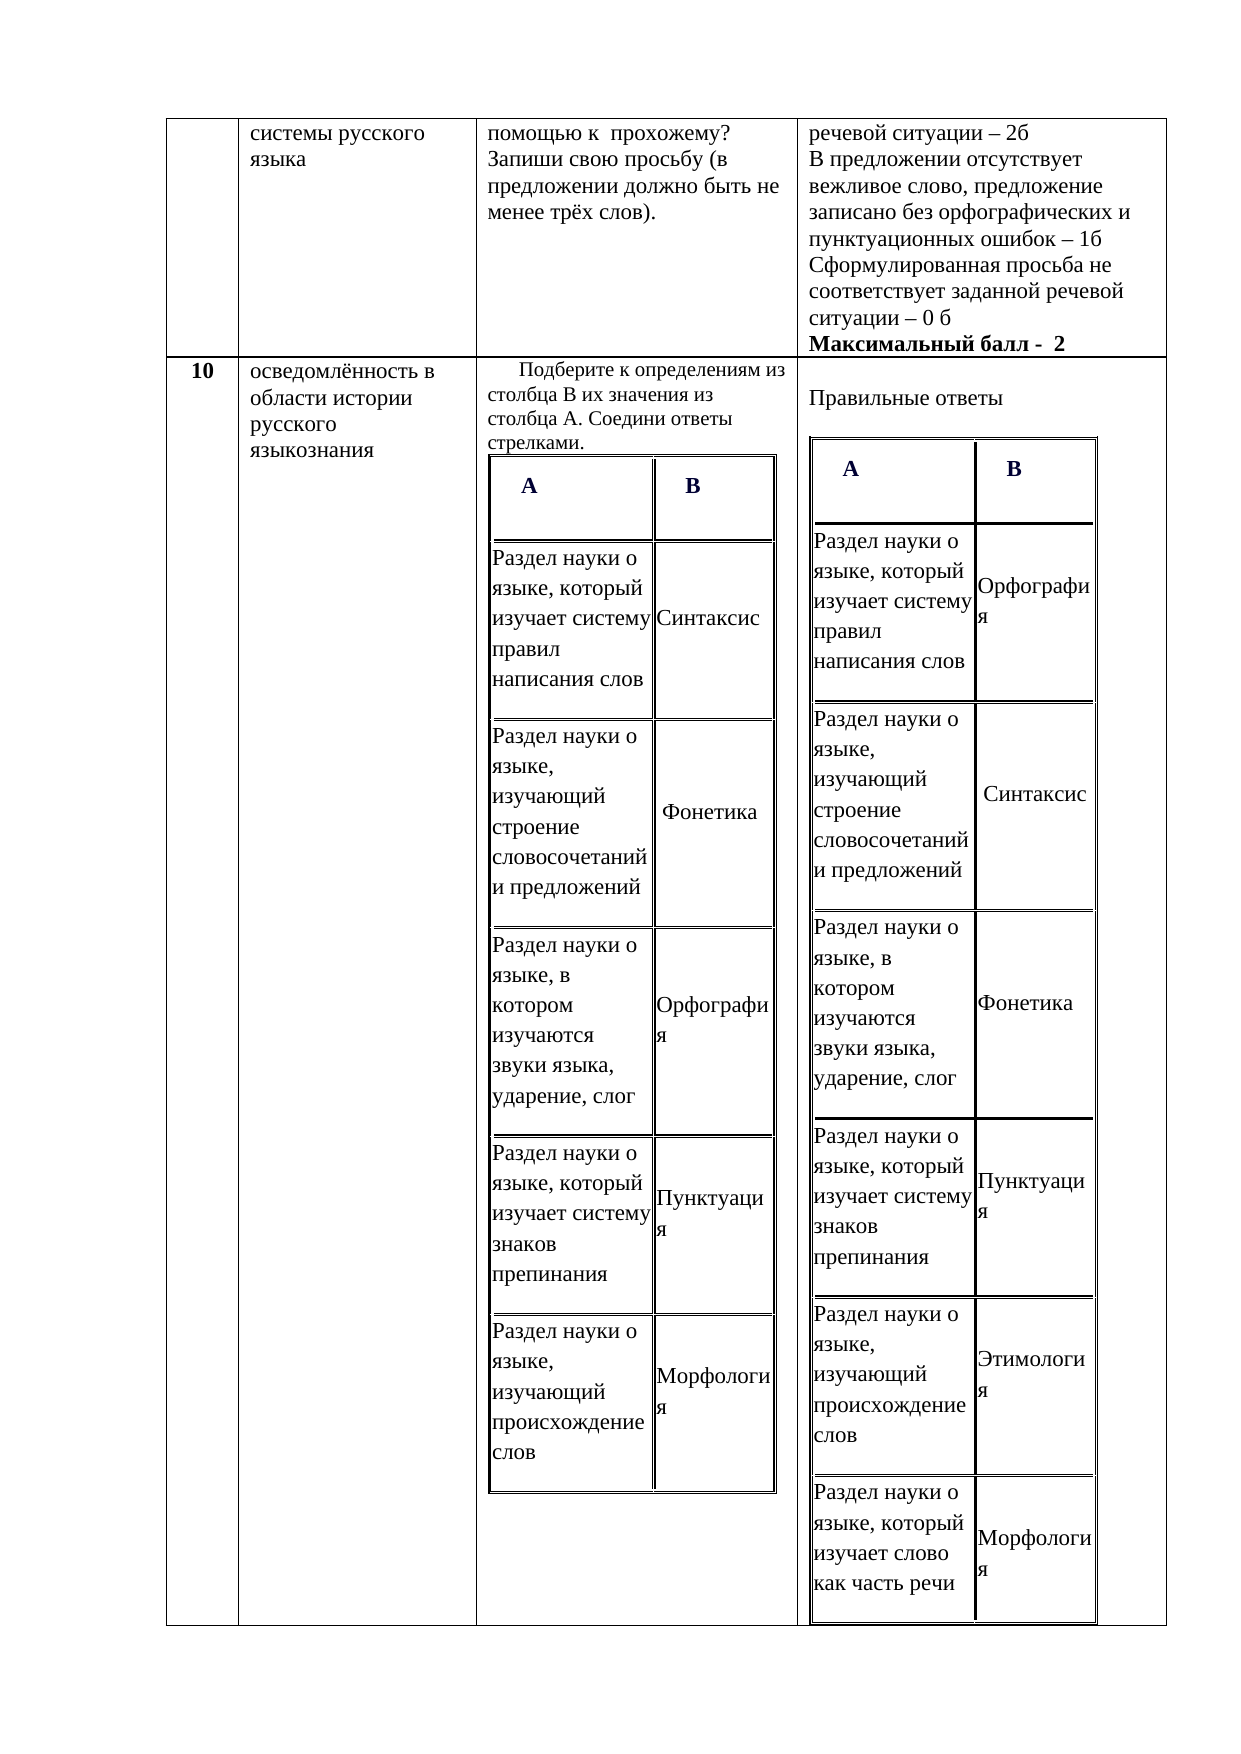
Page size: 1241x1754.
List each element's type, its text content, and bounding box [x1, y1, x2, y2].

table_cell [239, 119, 476, 356]
table_cell 9 [167, 119, 238, 356]
table_cell 10 [167, 358, 238, 1625]
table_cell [798, 119, 1166, 356]
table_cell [798, 358, 1166, 1625]
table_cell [239, 358, 476, 1625]
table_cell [477, 358, 797, 1625]
